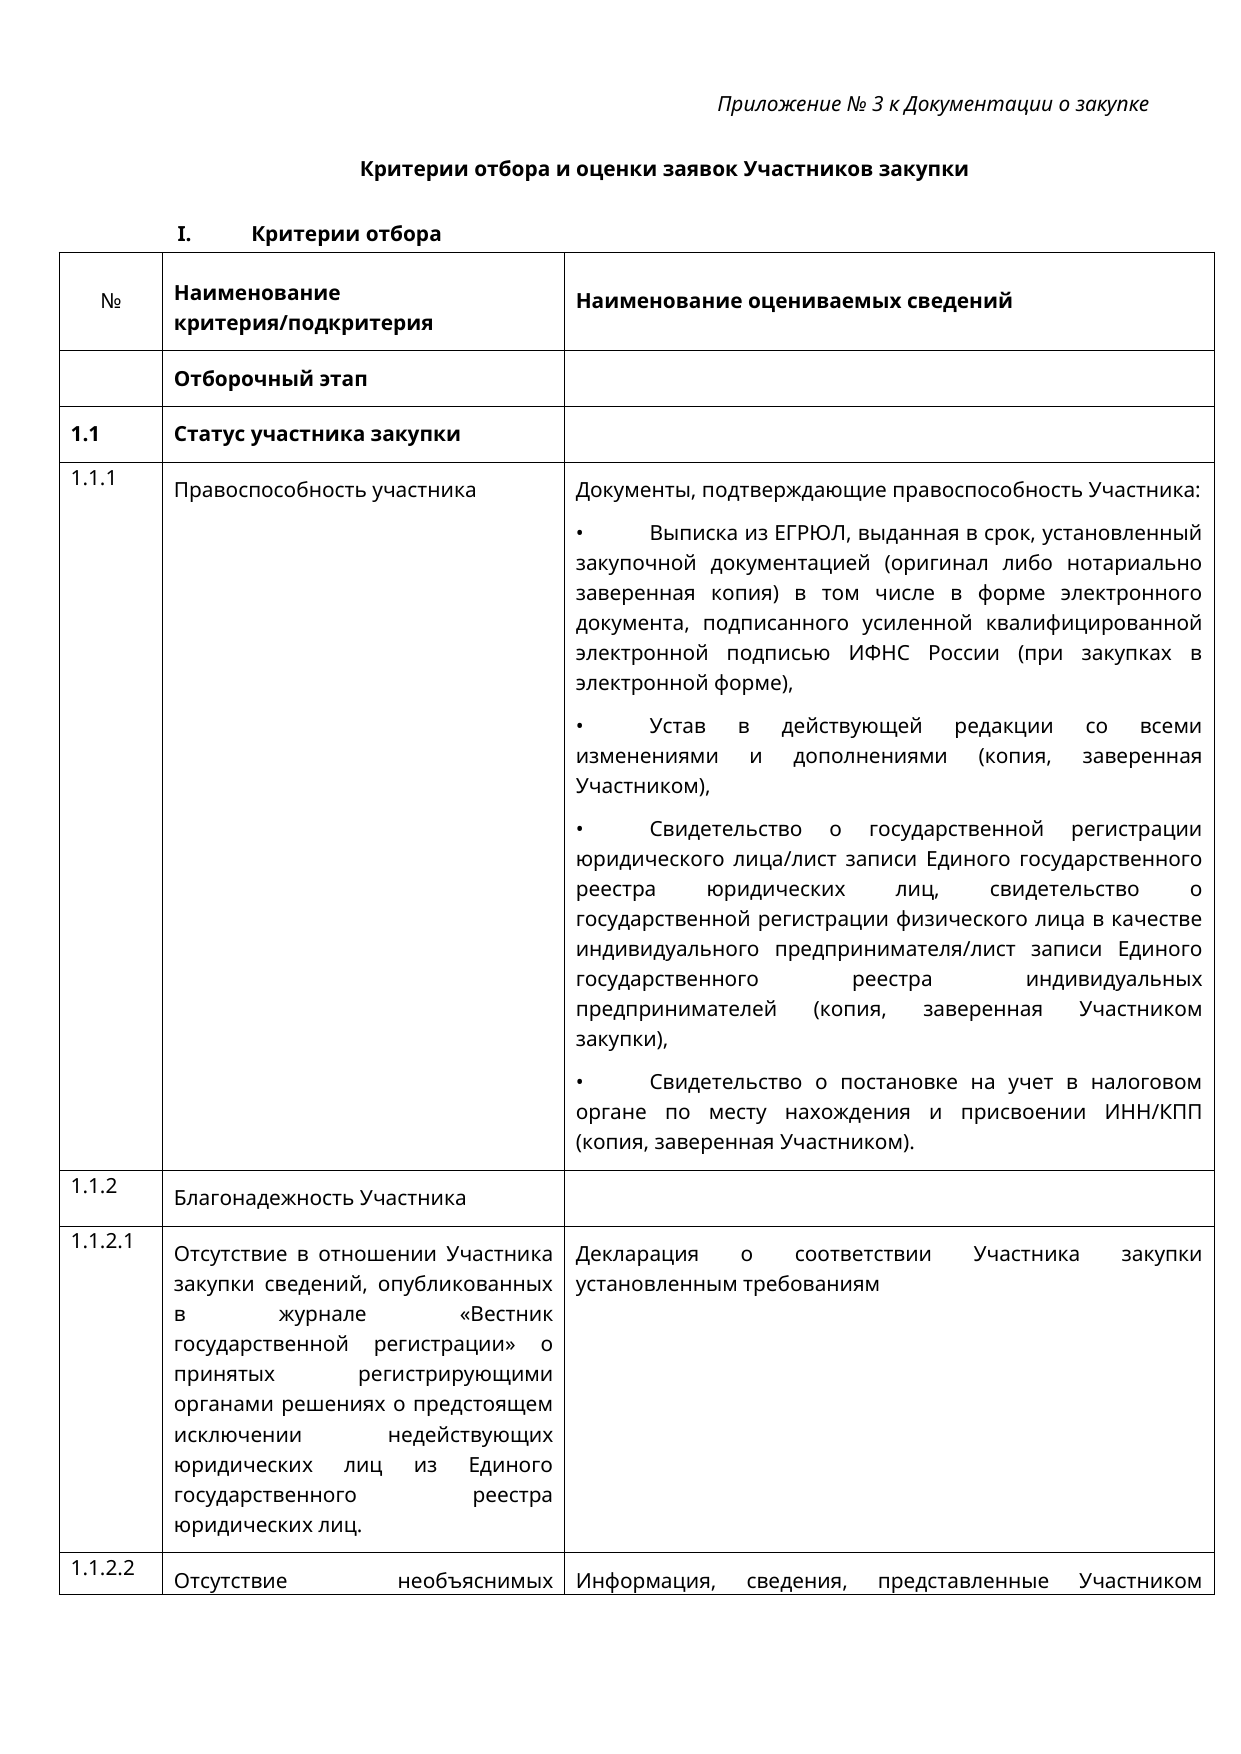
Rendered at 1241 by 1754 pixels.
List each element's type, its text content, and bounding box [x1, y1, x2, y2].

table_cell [163, 1553, 564, 1594]
table_cell 1.1.2.2 [60, 1553, 162, 1594]
table_header № [60, 253, 162, 350]
table_cell [565, 407, 1214, 462]
list Критерии отбора [177, 219, 1152, 247]
list Приложение № 3 к Документации о закупке [252, 89, 1152, 117]
table_header Наименование критерия/подкритерия [163, 253, 564, 350]
table_cell [565, 1171, 1214, 1226]
table_cell Документы, подтверждающие правоспособность Участника: • Выписка из ЕГРЮЛ, выданная в срок, установленный закупочной документацией (оригинал либо нотариально заверенная копия) в том числе в форме электронного документа, подписанного усиленной квалифицированной электронной подписью ИФНС России (при закупках в электронной форме), • Устав в действующей редакции со всеми изменениями и дополнениями (копия, заверенная Участником), • Свидетельство о государственной регистрации юридического лица/лист записи Единого государственного реестра юридических лиц, свидетельство о государственной регистрации физического лица в качестве индивидуального предпринимателя/лист записи Единого государственного реестра индивидуальных предпринимателей (копия, заверенная Участником закупки), • Свидетельство о постановке на учет в налоговом органе по месту нахождения и присвоении ИНН/КПП (копия, заверенная Участником). [565, 463, 1214, 1170]
table_cell Статус участника закупки [163, 407, 564, 462]
table_cell 1.1.1 [60, 463, 162, 1170]
table_cell Благонадежность Участника [163, 1171, 564, 1226]
table_cell Отсутствие в отношении Участника закупки сведений, опубликованных в журнале «Вестник государственной регистрации» о принятых регистрирующими органами решениях о предстоящем исключении недействующих юридических лиц из Единого государственного реестра юридических лиц. [163, 1227, 564, 1552]
list Критерии отбора и оценки заявок Участников закупки [177, 154, 1152, 182]
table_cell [565, 1553, 1214, 1594]
table_cell Правоспособность участника [163, 463, 564, 1170]
table_cell Декларация о соответствии Участника закупки установленным требованиям [565, 1227, 1214, 1552]
table_cell 1.1 [60, 407, 162, 462]
table_cell Отборочный этап [163, 351, 564, 406]
table_header Наименование оцениваемых сведений [565, 253, 1214, 350]
table_cell [60, 351, 162, 406]
table_cell 1.1.2 [60, 1171, 162, 1226]
table_cell 1.1.2.1 [60, 1227, 162, 1552]
table_cell [565, 351, 1214, 406]
